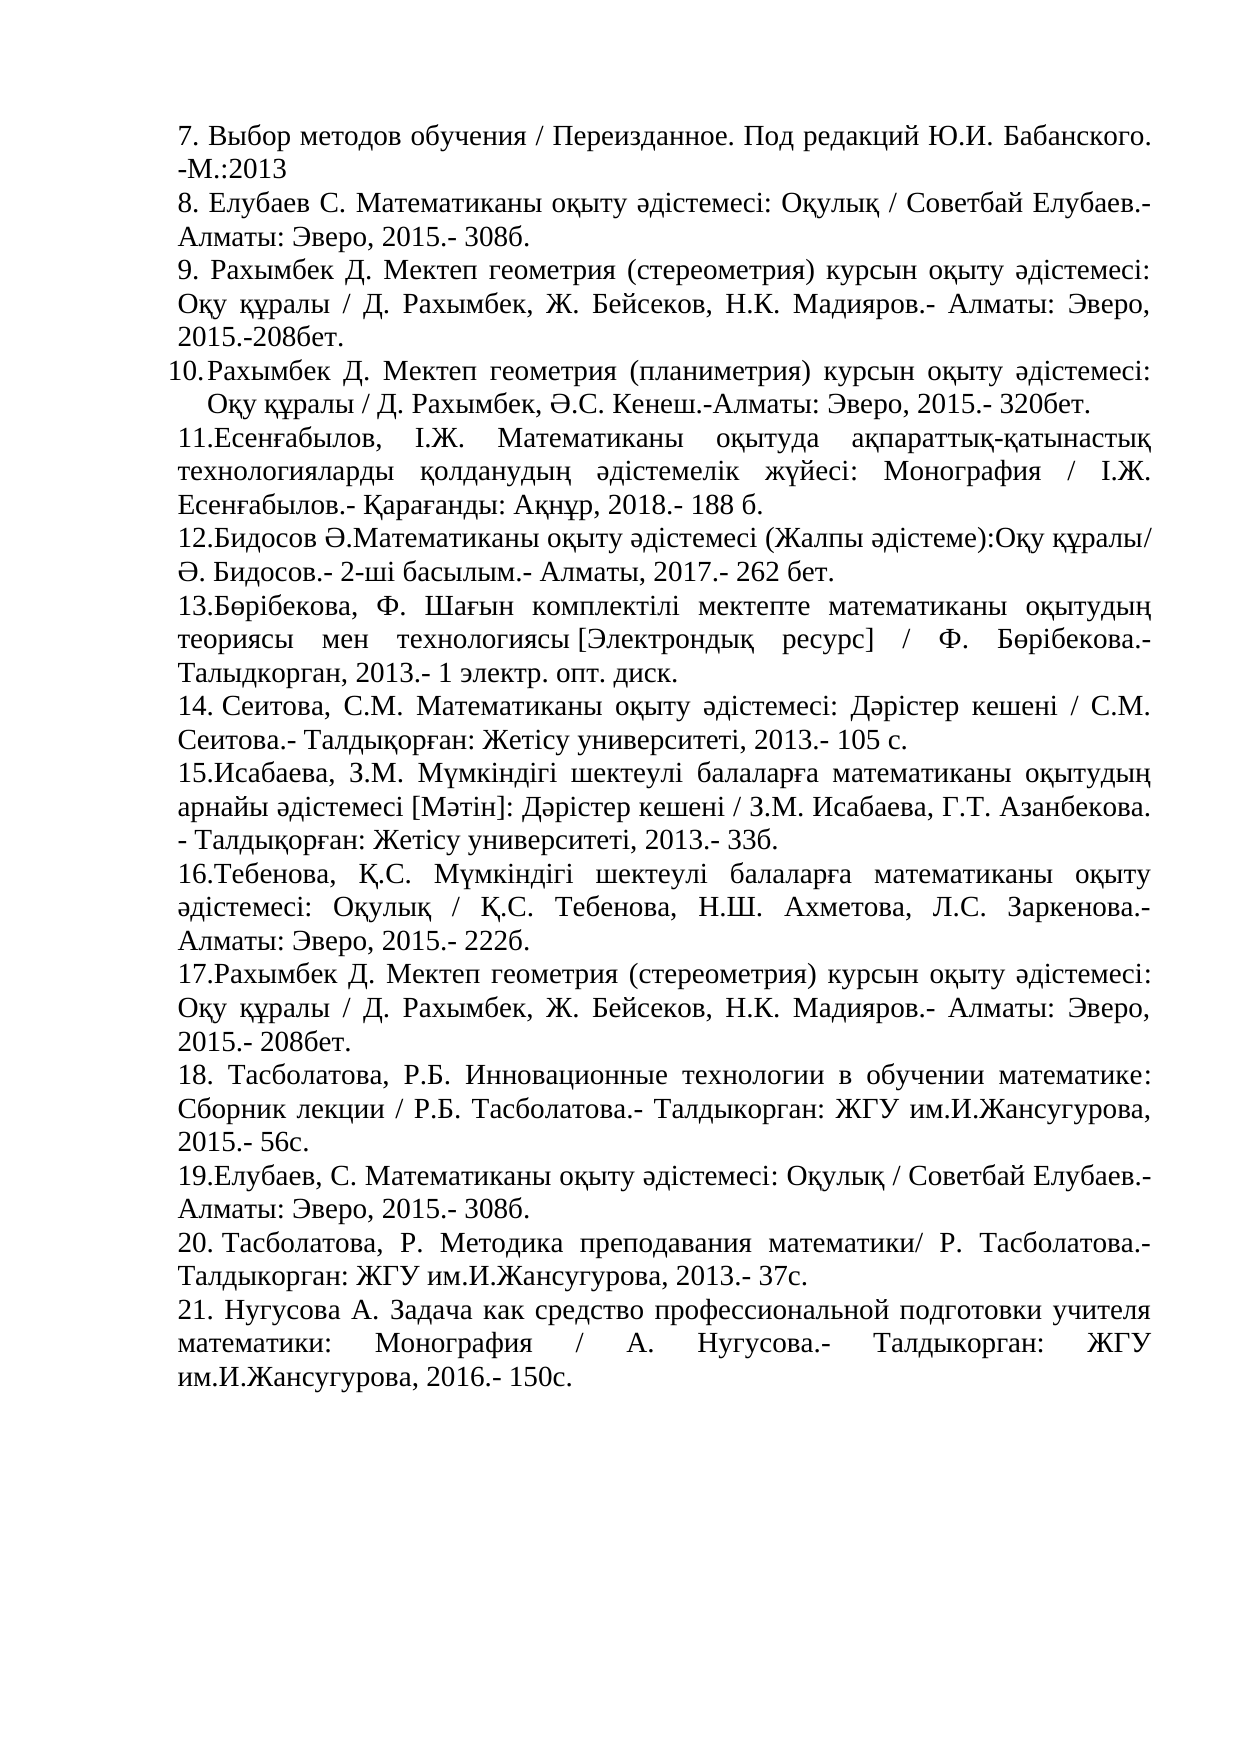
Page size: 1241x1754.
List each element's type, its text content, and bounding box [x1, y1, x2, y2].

list Рахымбек Д. Мектеп геометрия (планиметрия) курсын оқыту әдістемесі: Оқу құралы / Д. Рахымбек, Ә.С. Кенеш.-Алматы: Эверо, 2015.- 320бет. [168, 353, 1152, 420]
text 11.Есенғабылов, І.Ж. Математиканы оқытуда ақпараттық-қатынастық технологияларды қолданудың әдістемелік жүйесі: Монография / І.Ж. Есенғабылов.- Қарағанды: Ақнұр, 2018.- 188 б. [177, 420, 1152, 521]
text 8. Елубаев С. Математиканы оқыту әдістемесі: Оқулық / Советбай Елубаев.- Алматы: Эверо, 2015.- 308б. [177, 185, 1152, 252]
text 19.Елубаев, С. Математиканы оқыту әдістемесі: Оқулық / Советбай Елубаев.- Алматы: Эверо, 2015.- 308б. [177, 1158, 1152, 1225]
text 12.Бидосов Ә.Математиканы оқыту әдістемесі (Жалпы әдістеме):Оқу құралы/ Ә. Бидосов.- 2-ші басылым.- Алматы, 2017.- 262 бет. [177, 521, 1152, 588]
text 20. Тасболатова, Р. Методика преподавания математики/ Р. Тасболатова.- Талдыкорган: ЖГУ им.И.Жансугурова, 2013.- 37с. [177, 1225, 1152, 1292]
text 17.Рахымбек Д. Мектеп геометрия (стереометрия) курсын оқыту әдістемесі: Оқу құралы / Д. Рахымбек, Ж. Бейсеков, Н.К. Мадияров.- Алматы: Эверо, 2015.- 208бет. [177, 957, 1152, 1057]
text 14. Сеитова, С.М. Математиканы оқыту әдістемесі: Дәрістер кешені / С.М. Сеитова.- Талдықорған: Жетісу университеті, 2013.- 105 с. [177, 688, 1152, 755]
text 16.Тебенова, Қ.С. Мүмкіндігі шектеулі балаларға математиканы оқыту әдістемесі: Оқулық / Қ.С. Тебенова, Н.Ш. Ахметова, Л.С. Заркенова.- Алматы: Эверо, 2015.- 222б. [177, 856, 1152, 957]
text 13.Бөрібекова, Ф. Шағын комплектілі мектепте математиканы оқытудың теориясы мен технологиясы [Электрондық ресурс] / Ф. Бөрібекова.- Талыдкорган, 2013.- 1 электр. опт. диск. [177, 588, 1152, 688]
text 9. Рахымбек Д. Мектеп геометрия (стереометрия) курсын оқыту әдістемесі: Оқу құралы / Д. Рахымбек, Ж. Бейсеков, Н.К. Мадияров.- Алматы: Эверо, 2015.-208бет. [177, 252, 1152, 353]
text 18. Тасболатова, Р.Б. Инновационные технологии в обучении математике: Сборник лекции / Р.Б. Тасболатова.- Талдыкорган: ЖГУ им.И.Жансугурова, 2015.- 56с. [177, 1057, 1152, 1158]
text 15.Исабаева, З.М. Мүмкіндігі шектеулі балаларға математиканы оқытудың арнайы әдістемесі [Мәтін]: Дәрістер кешені / З.М. Исабаева, Г.Т. Азанбекова. - Талдықорған: Жетісу университеті, 2013.- 33б. [177, 755, 1152, 856]
text 7. Выбор методов обучения / Переизданное. Под редакций Ю.И. Бабанского. -М.:2013 [177, 118, 1152, 185]
text 21. Нугусова А. Задача как средство профессиональной подготовки учителя математики: Монография / А. Нугусова.- Талдыкорган: ЖГУ им.И.Жансугурова, 2016.- 150с. [177, 1292, 1152, 1393]
